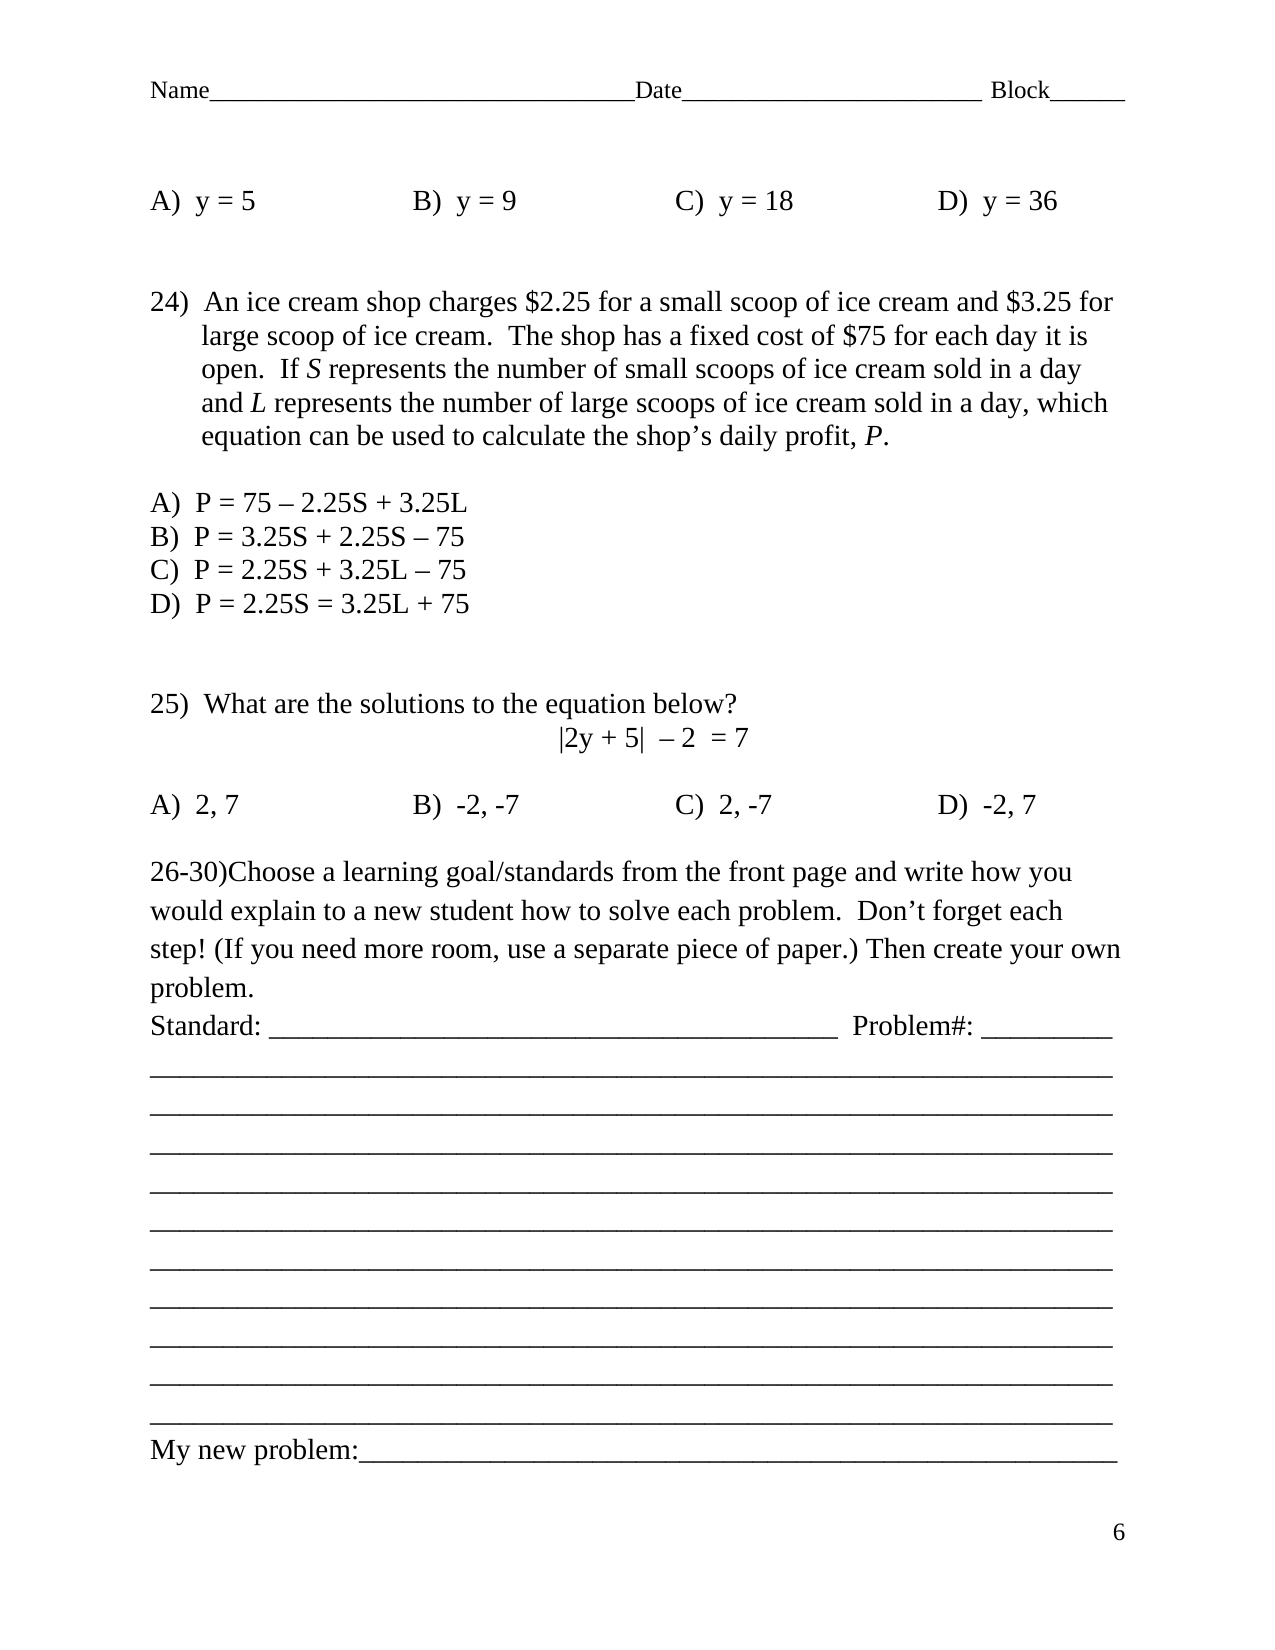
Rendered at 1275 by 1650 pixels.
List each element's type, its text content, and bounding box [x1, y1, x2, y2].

text 24) An ice cream shop charges $2.25 for a small scoop of ice cream and $3.25 for [150, 284, 1125, 318]
text 25) What are the solutions to the equation below? [150, 687, 1125, 720]
text Standard: _______________________________________ Problem#: _________ [150, 1008, 1125, 1042]
text equation can be used to calculate the shop’s daily profit, P. [150, 418, 1125, 452]
text D) P = 2.25S = 3.25L + 75 [150, 586, 1125, 619]
text ____________________________________________________________________________________________________________________________________________________________________________________________________________________________________________________________________________________________________________________________________________________________________________________________________________________________________________________________________________________________________________________________________________________________________________________________________________________________________________________________________________________My new problem:____________________________________________________ [150, 1047, 1125, 1466]
text and L represents the number of large scoops of ice cream sold in a day, which [150, 385, 1125, 418]
text C) 2, -7 [675, 787, 862, 821]
text A) 2, 7 [150, 787, 337, 821]
text A) P = 75 – 2.25S + 3.25L [150, 485, 1125, 519]
text D) y = 36 [937, 183, 1125, 217]
text C) P = 2.25S + 3.25L – 75 [150, 552, 1125, 586]
text D) -2, 7 [937, 787, 1125, 821]
text 26-30)Choose a learning goal/standards from the front page and write how you would explain to a new student how to solve each problem. Don’t forget each step! (If you need more room, use a separate piece of paper.) Then create your own problem. [150, 854, 1125, 1003]
text B) y = 9 [412, 183, 600, 217]
text C) y = 18 [675, 183, 862, 217]
text B) P = 3.25S + 2.25S – 75 [150, 519, 1125, 552]
text open. If S represents the number of small scoops of ice cream sold in a day [150, 351, 1125, 385]
text |2y + 5| – 2 = 7 [150, 720, 1125, 754]
text B) -2, -7 [412, 787, 600, 821]
text A) y = 5 [150, 183, 337, 217]
text large scoop of ice cream. The shop has a fixed cost of $75 for each day it is [150, 318, 1125, 351]
